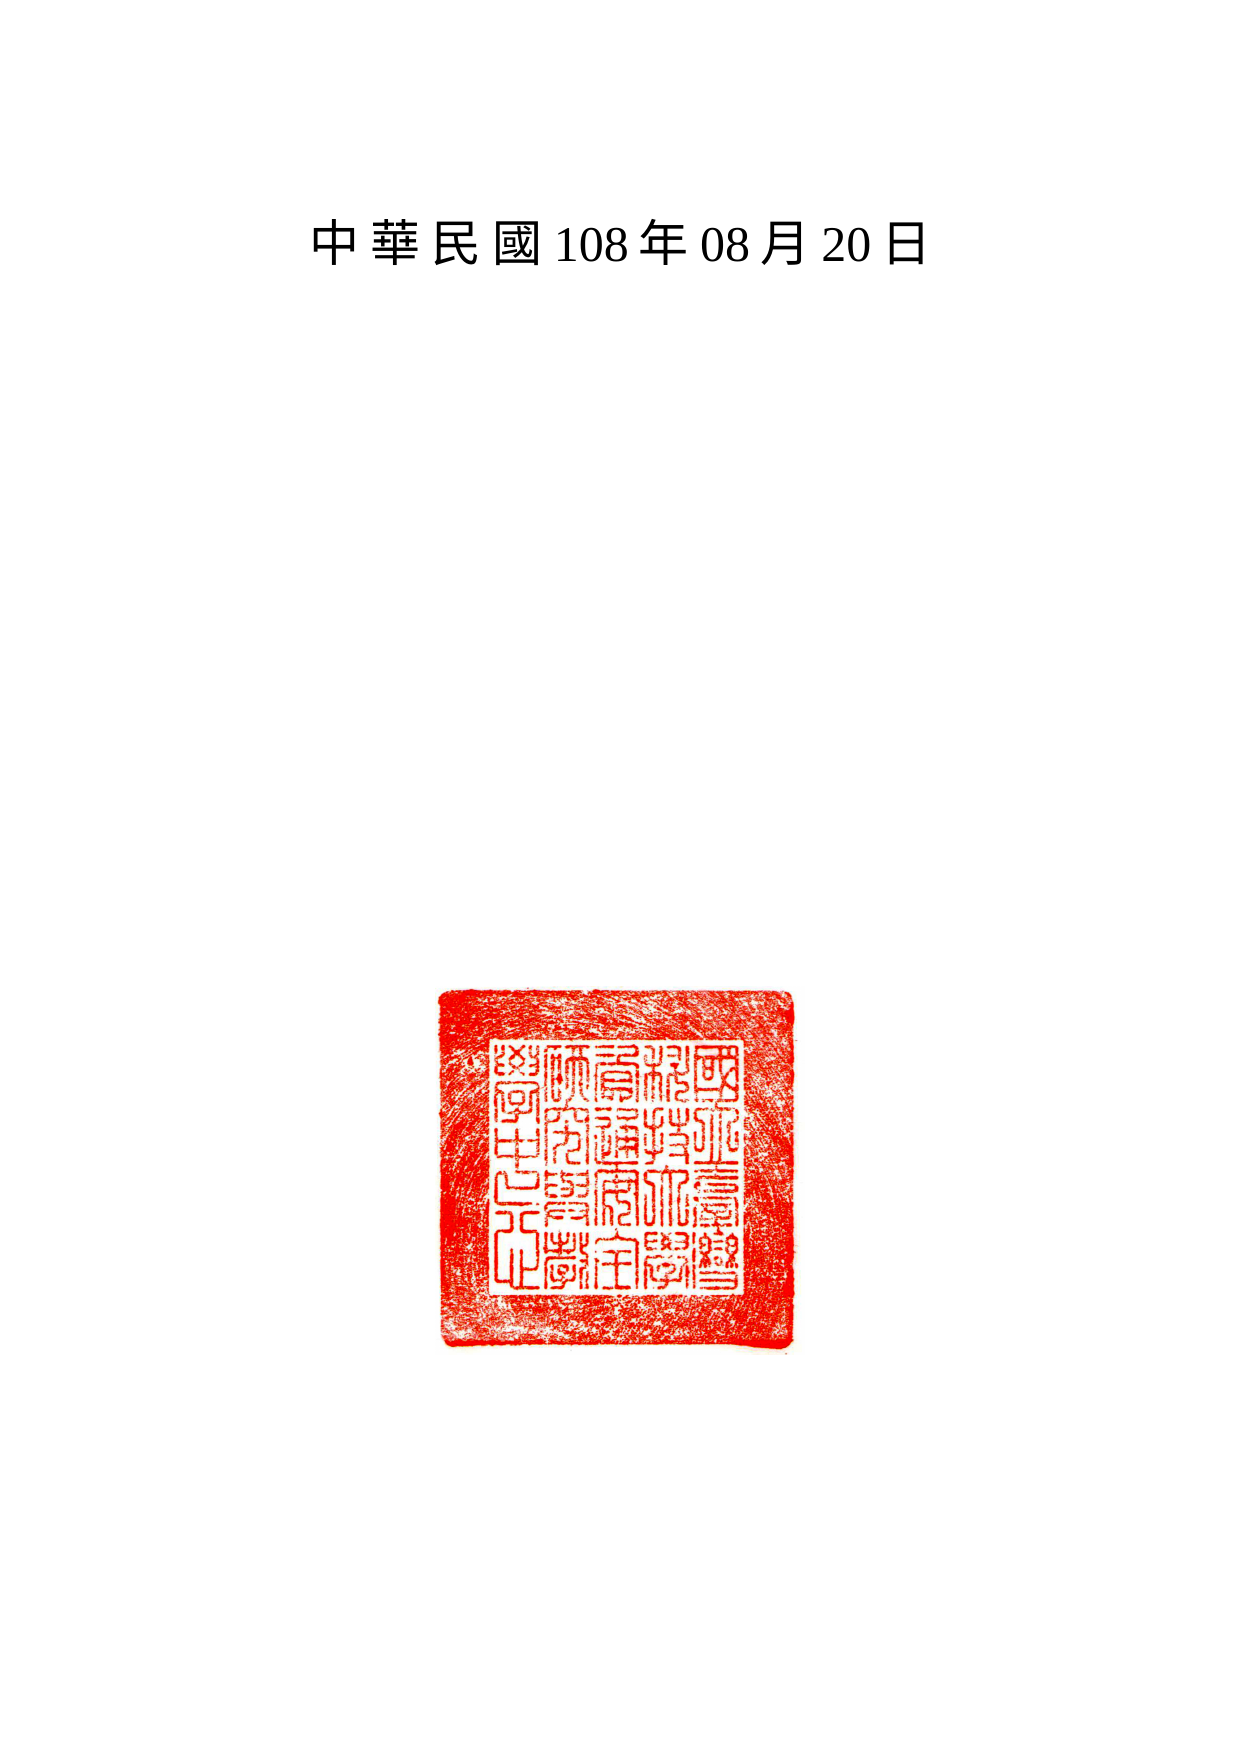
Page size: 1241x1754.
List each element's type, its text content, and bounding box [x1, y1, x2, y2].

picture [435, 986, 805, 1355]
text 中 華 民 國 108年 08月 20日 [187, 202, 1053, 277]
